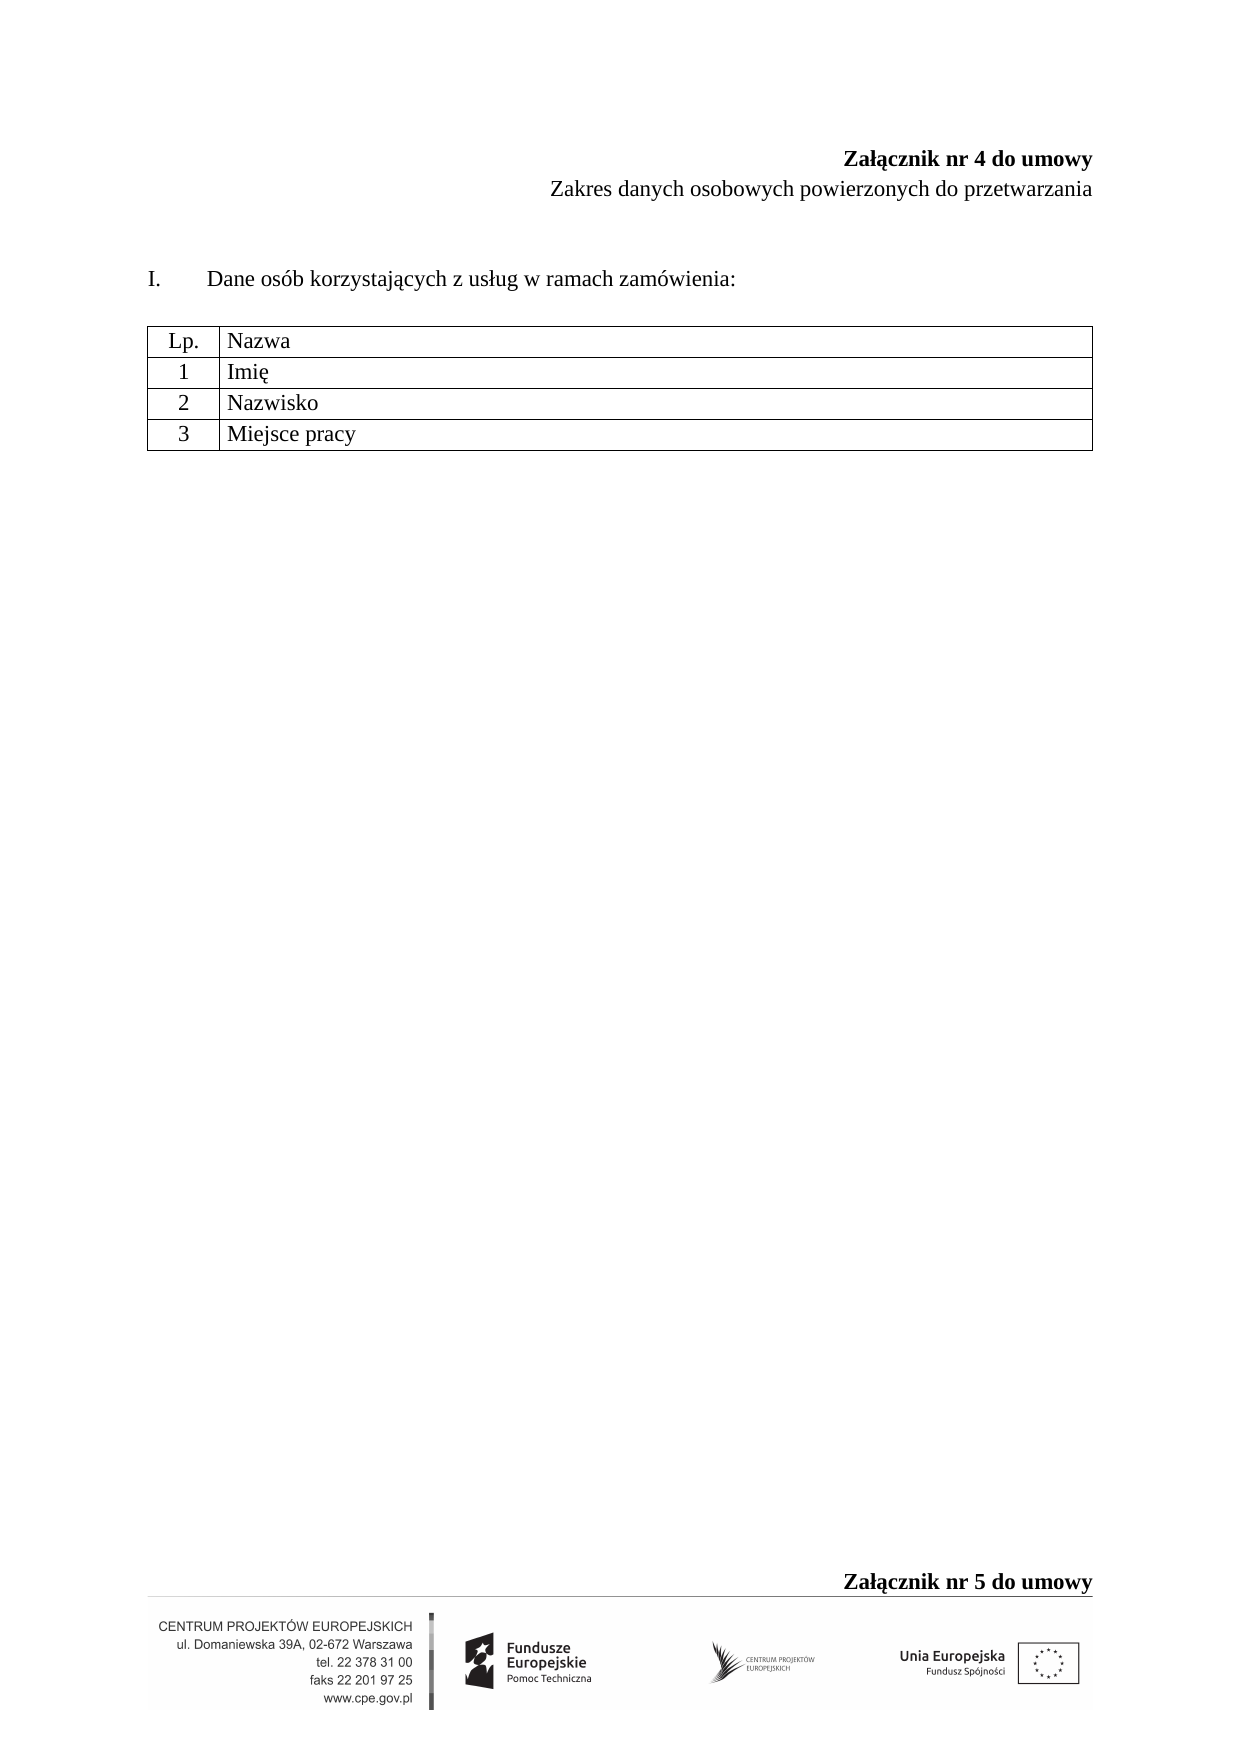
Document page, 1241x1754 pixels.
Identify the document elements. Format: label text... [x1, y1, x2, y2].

table_cell Imię [220, 358, 1092, 388]
table_cell 2 [148, 389, 219, 419]
table_cell Nazwisko [220, 389, 1092, 419]
text Załącznik nr 4 do umowy [148, 145, 1093, 171]
table_header Lp. [148, 327, 219, 357]
text Zakres danych osobowych powierzonych do przetwarzania [148, 175, 1093, 201]
list Dane osób korzystających z usług w ramach zamówienia: [148, 266, 1093, 292]
table_cell 1 [148, 358, 219, 388]
picture [147, 1596, 1093, 1710]
table_header Nazwa [220, 327, 1092, 357]
table_cell Miejsce pracy [220, 420, 1092, 450]
table_cell 3 [148, 420, 219, 450]
text Załącznik nr 5 do umowy [148, 1568, 1093, 1595]
